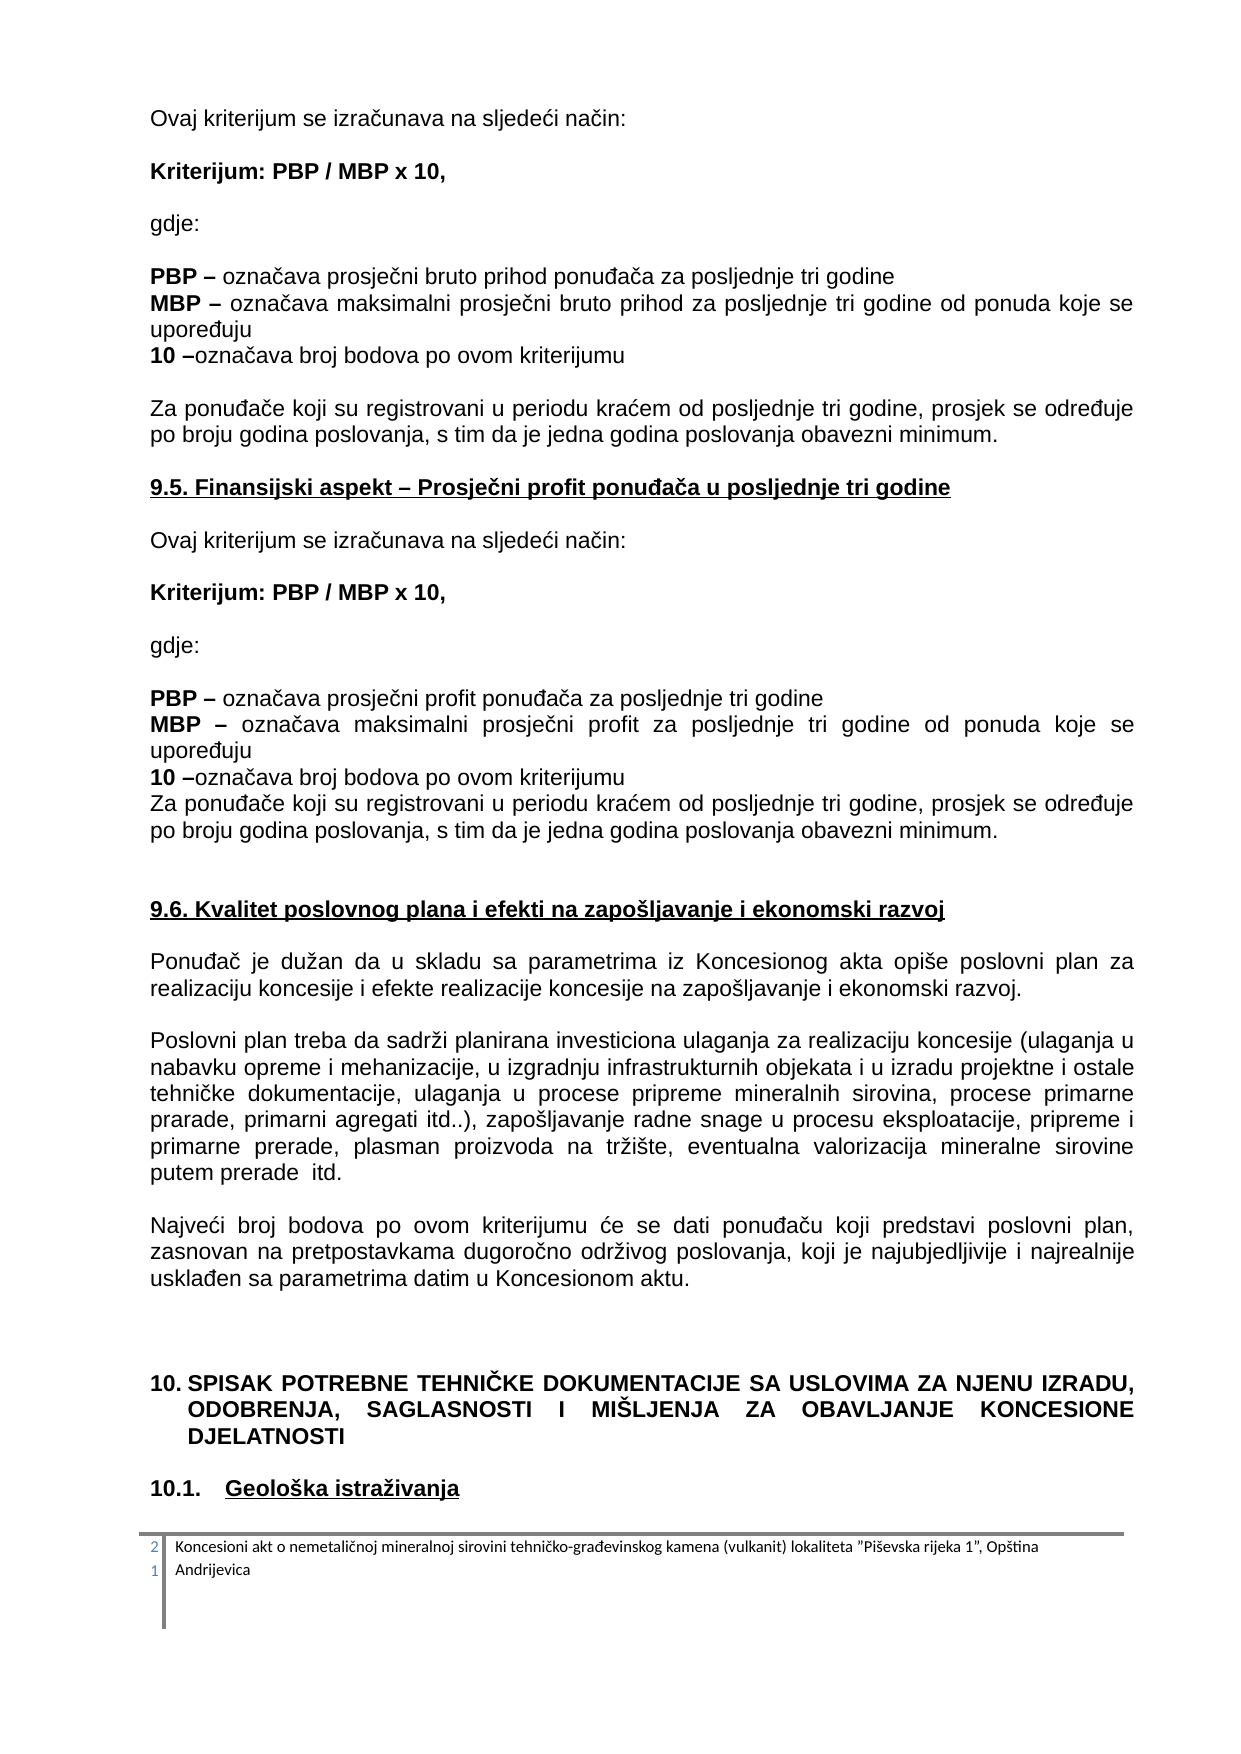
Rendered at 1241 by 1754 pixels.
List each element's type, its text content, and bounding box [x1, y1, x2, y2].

text Najveći broj bodova po ovom kriterijumu će se dati ponuđaču koji predstavi poslovni plan, zasnovan na pretpostavkama dugoročno održivog poslovanja, koji je najubjedljivije i najrealnije usklađen sa parametrima datim u Koncesionom aktu. [150, 1212, 1135, 1291]
text Za ponuđače koji su registrovani u periodu kraćem od posljednje tri godine, prosjek se određuje po broju godina poslovanja, s tim da je jedna godina poslovanja obavezni minimum. [150, 790, 1135, 843]
text PBP – označava prosječni profit ponuđača za posljednje tri godine [150, 685, 1135, 711]
subtitle Geološka istraživanja [150, 1475, 1135, 1502]
text MBP – označava maksimalni prosječni bruto prihod za posljednje tri godine od ponuda koje se upoređuju [150, 289, 1135, 342]
subtitle 9.6. Kvalitet poslovnog plana i efekti na zapošljavanje i ekonomski razvoj [150, 896, 1135, 922]
text Ponuđač je dužan da u skladu sa parametrima iz Koncesionog akta opiše poslovni plan za realizaciju koncesije i efekte realizacije koncesije na zapošljavanje i ekonomski razvoj. [150, 948, 1135, 1001]
text PBP – označava prosječni bruto prihod ponuđača za posljednje tri godine [150, 263, 1135, 289]
text gdje: [150, 210, 1135, 237]
subtitle SPISAK POTREBNE TEHNIČKE DOKUMENTACIJE SA USLOVIMA ZA NJENU IZRADU, ODOBRENJA, SAGLASNOSTI I MIŠLJENJA ZA OBAVLJANJE KONCESIONE DJELATNOSTI [150, 1370, 1135, 1449]
text Za ponuđače koji su registrovani u periodu kraćem od posljednje tri godine, prosjek se određuje po broju godina poslovanja, s tim da je jedna godina poslovanja obavezni minimum. [150, 395, 1135, 448]
text gdje: [150, 632, 1135, 658]
text 10 –označava broj bodova po ovom kriterijumu [150, 342, 1135, 368]
text MBP – označava maksimalni prosječni profit za posljednje tri godine od ponuda koje se upoređuju [150, 711, 1135, 764]
subtitle 9.5. Finansijski aspekt – Prosječni profit ponuđača u posljednje tri godine [150, 474, 1135, 500]
text Kriterijum: PBP / MBP x 10, [150, 158, 1135, 184]
text Poslovni plan treba da sadrži planirana investiciona ulaganja za realizaciju koncesije (ulaganja u nabavku opreme i mehanizacije, u izgradnju infrastrukturnih objekata i u izradu projektne i ostale tehničke dokumentacije, ulaganja u procese pripreme mineralnih sirovina, procese primarne prarade, primarni agregati itd..), zapošljavanje radne snage u procesu eksploatacije, pripreme i primarne prerade, plasman proizvoda na tržište, eventualna valorizacija mineralne sirovine putem prerade itd. [150, 1027, 1135, 1186]
text Kriterijum: PBP / MBP x 10, [150, 579, 1135, 606]
text Ovaj kriterijum se izračunava na sljedeći način: [150, 527, 1135, 553]
text 10 –označava broj bodova po ovom kriterijumu [150, 764, 1135, 790]
text Ovaj kriterijum se izračunava na sljedeći način: [150, 105, 1135, 131]
